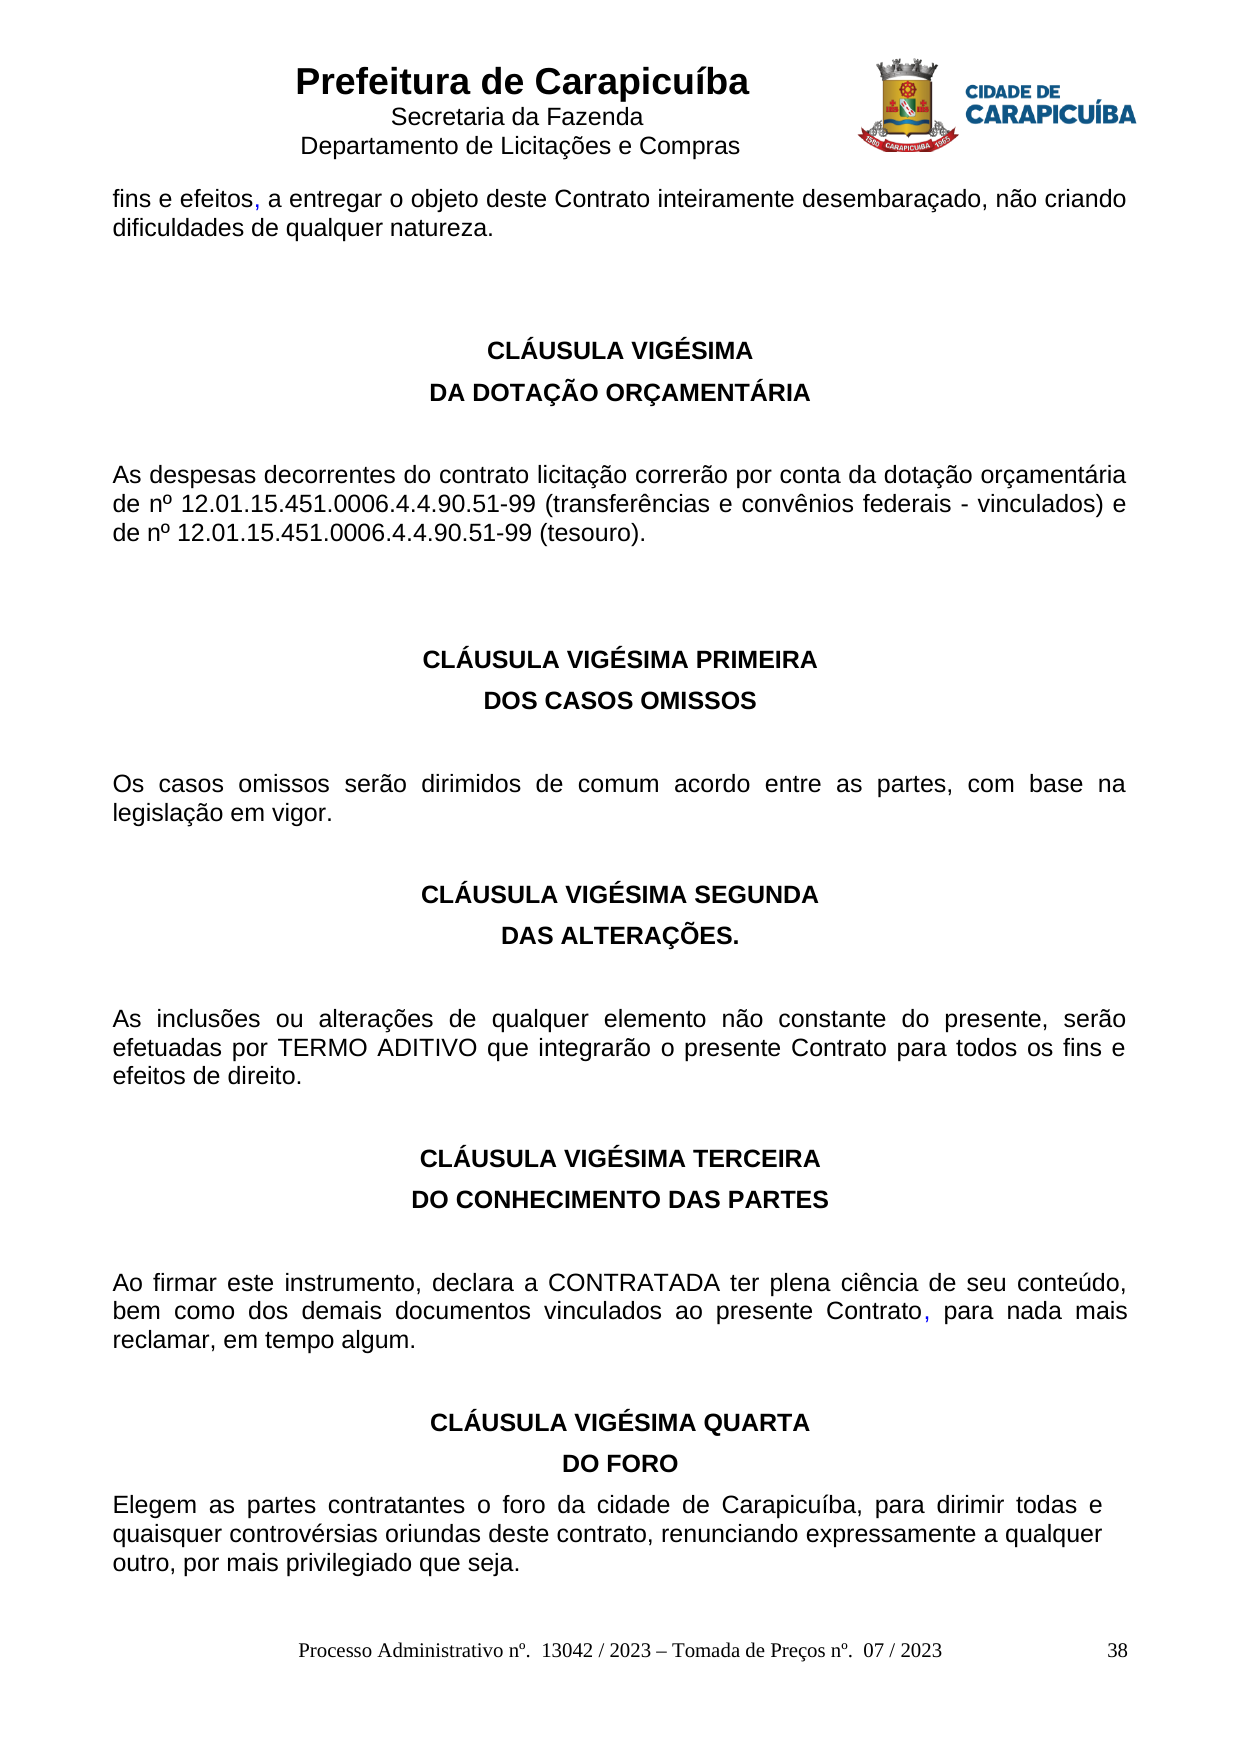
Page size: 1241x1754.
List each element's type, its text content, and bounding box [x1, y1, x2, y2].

text Elegem as partes contratantes o foro da cidade de Carapicuíba, para dirimir todas e quaisquer controvérsias oriundas deste contrato, renunciando expressamente a qualquer outro, por mais privilegiado que seja. [112, 1490, 1104, 1576]
text As despesas decorrentes do contrato licitação correrão por conta da dotação orçamentária de nº 12.01.15.451.0006.4.4.90.51-99 (transferências e convênios federais - vinculados) e de nº 12.01.15.451.0006.4.4.90.51-99 (tesouro). [112, 460, 1128, 546]
text Os casos omissos serão dirimidos de comum acordo entre as partes, com base na legislação em vigor. [112, 769, 1128, 826]
text DA DOTAÇÃO ORÇAMENTÁRIA [112, 377, 1128, 406]
picture [857, 57, 1139, 152]
text DO FORO [112, 1449, 1128, 1477]
text CLÁUSULA VIGÉSIMA QUARTA [112, 1407, 1128, 1436]
text Ao firmar este instrumento, declara a CONTRATADA ter plena ciência de seu conteúdo, bem como dos demais documentos vinculados ao presente Contrato, para nada mais reclamar, em tempo algum. [112, 1267, 1128, 1354]
text DAS ALTERAÇÕES. [112, 921, 1128, 950]
text DO CONHECIMENTO DAS PARTES [112, 1185, 1128, 1214]
text DOS CASOS OMISSOS [112, 686, 1128, 715]
text CLÁUSULA VIGÉSIMA PRIMEIRA [112, 645, 1128, 674]
text CLÁUSULA VIGÉSIMA SEGUNDA [112, 880, 1128, 909]
text CLÁUSULA VIGÉSIMA TERCEIRA [112, 1144, 1128, 1172]
text CLÁUSULA VIGÉSIMA [112, 336, 1128, 365]
text As inclusões ou alterações de qualquer elemento não constante do presente, serão efetuadas por TERMO ADITIVO que integrarão o presente Contrato para todos os fins e efeitos de direito. [112, 1004, 1128, 1090]
